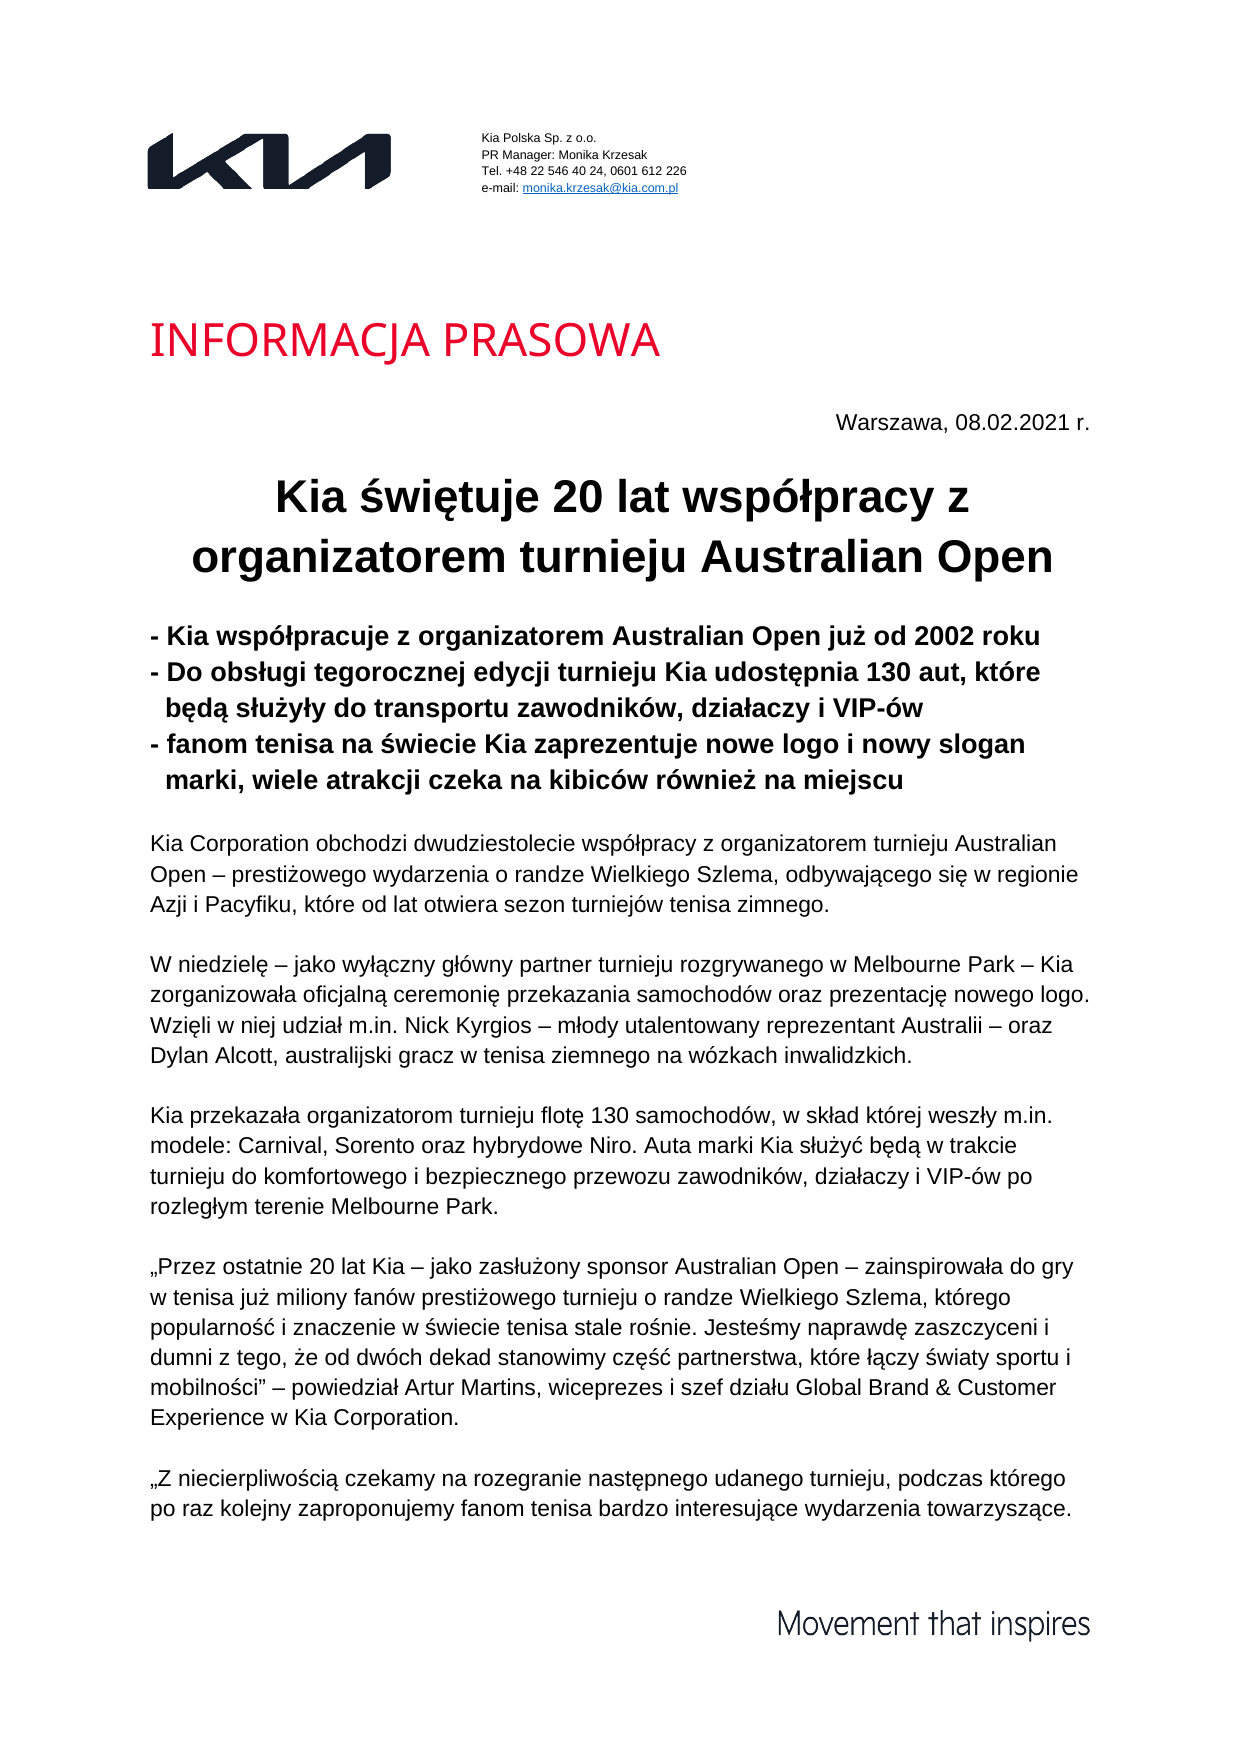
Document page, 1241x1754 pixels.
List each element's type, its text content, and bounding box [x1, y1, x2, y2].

picture [778, 1610, 1091, 1642]
text Warszawa, 08.02.2021 r. [666, 409, 1090, 435]
text - Kia współpracuje z organizatorem Australian Open już od 2002 roku [150, 620, 1090, 652]
text W niedzielę – jako wyłączny główny partner turnieju rozgrywanego w Melbourne Park – Kia zorganizowała oficjalną ceremonię przekazania samochodów oraz prezentację nowego logo. Wzięli w niej udział m.in. Nick Kyrgios – młody utalentowany reprezentant Australii – oraz Dylan Alcott, australijski gracz w tenisa ziemnego na wózkach inwalidzkich. [150, 951, 1090, 1068]
text Kia świętuje 20 lat współpracy z organizatorem turnieju Australian Open [150, 469, 1095, 582]
text INFORMACJA PRASOWA [150, 308, 1090, 370]
text Kia przekazała organizatorom turnieju flotę 130 samochodów, w skład której weszły m.in. modele: Carnival, Sorento oraz hybrydowe Niro. Auta marki Kia służyć będą w trakcie turnieju do komfortowego i bezpiecznego przewozu zawodników, działaczy i VIP-ów po rozległym terenie Melbourne Park. [150, 1102, 1090, 1219]
text - Do obsługi tegorocznej edycji turnieju Kia udostępnia 130 aut, które będą służyły do transportu zawodników, działaczy i VIP-ów [150, 656, 1090, 723]
text „Przez ostatnie 20 lat Kia – jako zasłużony sponsor Australian Open – zainspirowała do gry w tenisa już miliony fanów prestiżowego turnieju o randze Wielkiego Szlema, którego popularność i znaczenie w świecie tenisa stale rośnie. Jesteśmy naprawdę zaszczyceni i dumni z tego, że od dwóch dekad stanowimy część partnerstwa, które łączy światy sportu i mobilności” – powiedział Artur Martins, wiceprezes i szef działu Global Brand & Customer Experience w Kia Corporation. [150, 1253, 1090, 1431]
text Kia Corporation obchodzi dwudziestolecie współpracy z organizatorem turnieju Australian Open – prestiżowego wydarzenia o randze Wielkiego Szlema, odbywającego się w regionie Azji i Pacyfiku, które od lat otwiera sezon turniejów tenisa zimnego. [150, 830, 1090, 917]
picture [147, 124, 394, 189]
text - fanom tenisa na świecie Kia zaprezentuje nowe logo i nowy slogan marki, wiele atrakcji czeka na kibiców również na miejscu [150, 728, 1090, 795]
